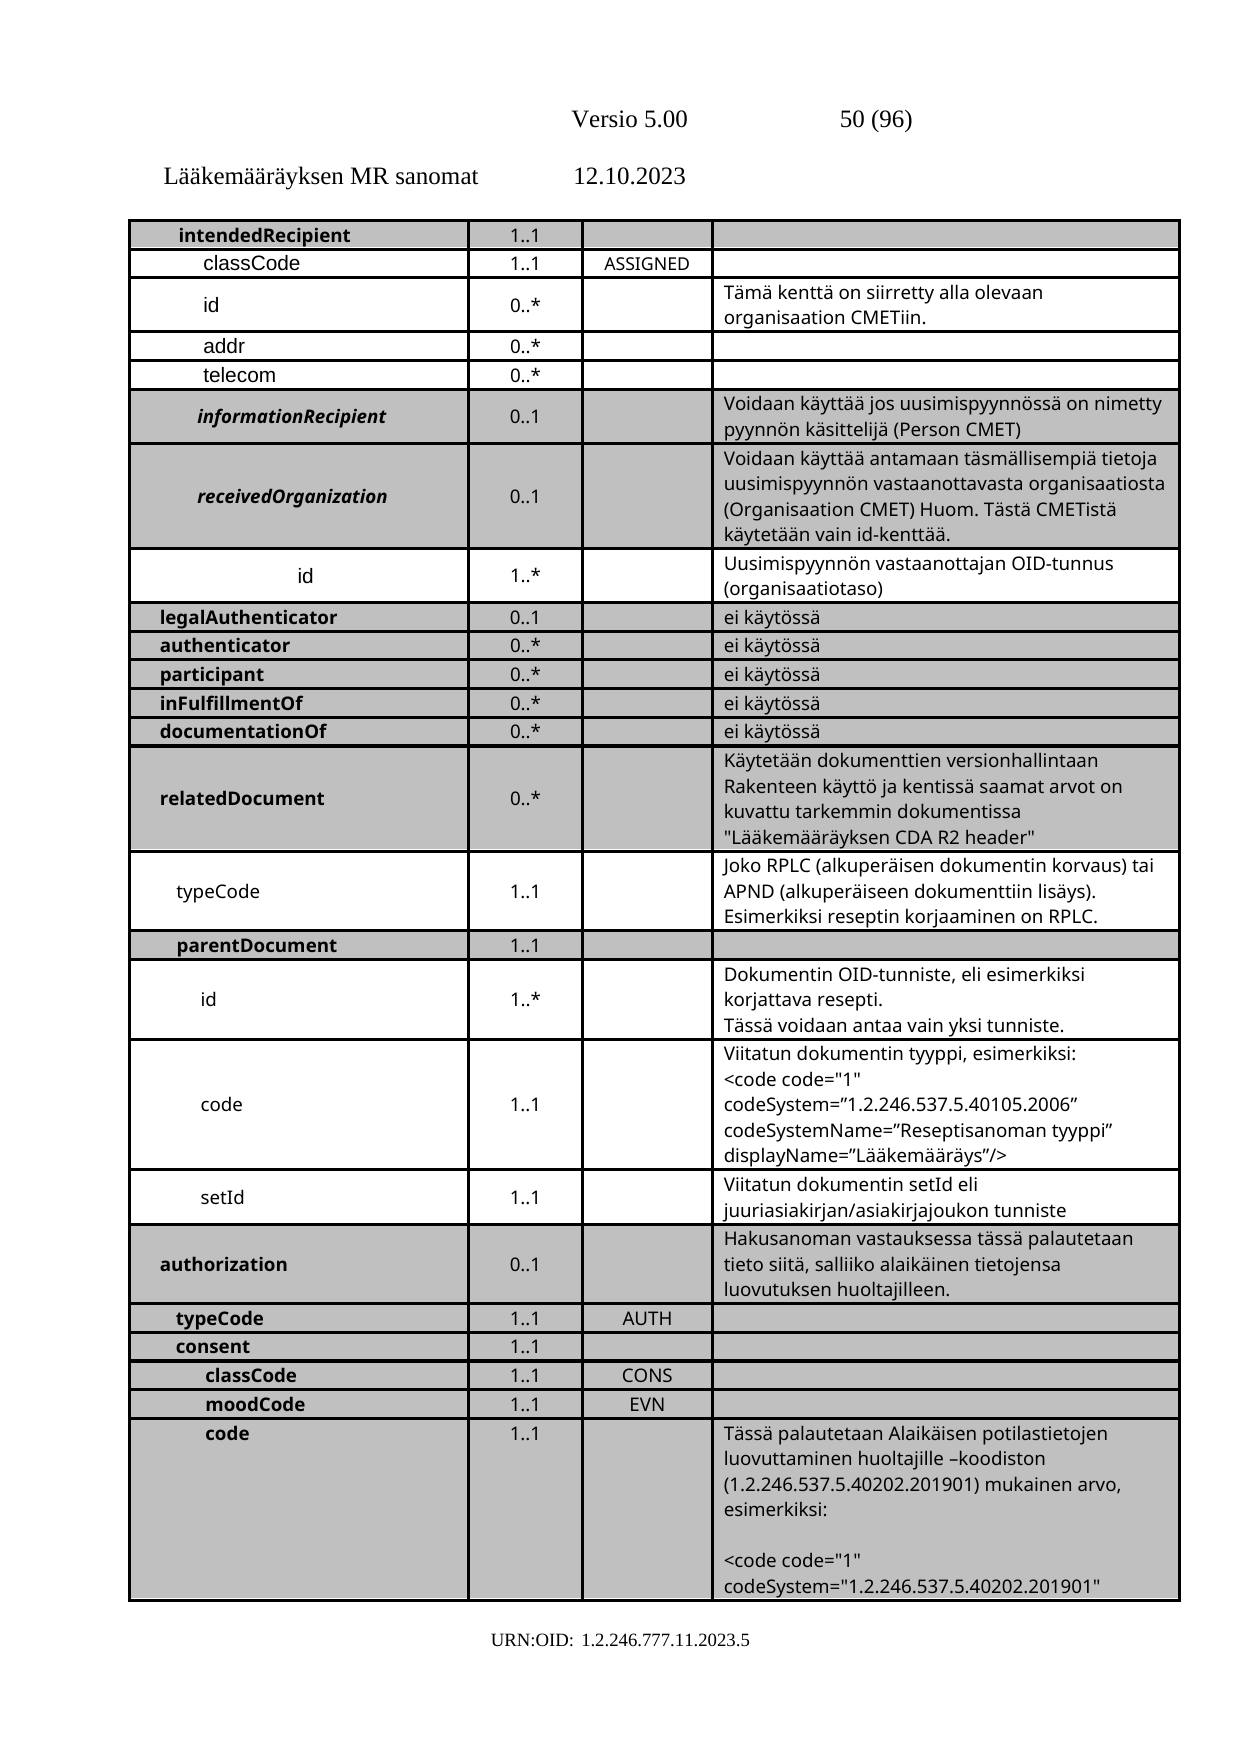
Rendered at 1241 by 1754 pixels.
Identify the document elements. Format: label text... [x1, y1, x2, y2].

table_cell [584, 362, 711, 387]
table_cell [584, 690, 711, 716]
table_cell parentDocument [131, 932, 467, 958]
table_cell [584, 748, 711, 849]
table_cell [584, 961, 711, 1037]
table_cell Voidaan käyttää jos uusimispyynnössä on nimetty pyynnön käsittelijä (Person CMET) [714, 391, 1178, 442]
table_cell 1..1 [470, 251, 581, 276]
table_cell [584, 1334, 711, 1359]
table_cell informationRecipient [131, 391, 467, 442]
table_cell 0..* [470, 333, 581, 359]
table_cell code [131, 1420, 467, 1598]
table_cell receivedOrganization [131, 445, 467, 547]
table_cell 0..* [470, 748, 581, 849]
table_cell 1..* [470, 961, 581, 1037]
table_cell intendedRecipient [131, 222, 467, 247]
table_cell 1..1 [470, 1305, 581, 1331]
table_cell [584, 391, 711, 442]
table_cell ei käytössä [714, 719, 1178, 744]
table_cell Hakusanoman vastauksessa tässä palautetaan tieto siitä, salliiko alaikäinen tietojensa luovutuksen huoltajilleen. [714, 1226, 1178, 1302]
table_cell 1..1 [470, 1171, 581, 1222]
table_cell [714, 362, 1178, 387]
table_cell [584, 445, 711, 547]
table_cell [584, 333, 711, 359]
table_cell [584, 1420, 711, 1598]
table_cell [584, 853, 711, 929]
table_cell ei käytössä [714, 661, 1178, 687]
table_cell 1..1 [470, 1041, 581, 1168]
table_cell [584, 932, 711, 958]
table_cell [714, 222, 1178, 247]
table_cell Käytetään dokumenttien versionhallintaan Rakenteen käyttö ja kentissä saamat arvot on kuvattu tarkemmin dokumentissa "Lääkemääräyksen CDA R2 header" [714, 748, 1178, 849]
table_cell 0..1 [470, 1226, 581, 1302]
table_cell inFulfillmentOf [131, 690, 467, 716]
table_cell [714, 1305, 1178, 1331]
table_cell ei käytössä [714, 633, 1178, 658]
table_cell 1..1 [470, 853, 581, 929]
table_cell id [131, 961, 467, 1037]
table_cell EVN [584, 1391, 711, 1417]
table_cell [584, 633, 711, 658]
table_cell relatedDocument [131, 748, 467, 849]
table_cell [714, 1363, 1178, 1388]
table_cell 0..* [470, 690, 581, 716]
table_cell authorization [131, 1226, 467, 1302]
table_cell CONS [584, 1363, 711, 1388]
table_cell 0..* [470, 362, 581, 387]
table_cell participant [131, 661, 467, 687]
table_cell Joko RPLC (alkuperäisen dokumentin korvaus) tai APND (alkuperäiseen dokumenttiin lisäys). Esimerkiksi reseptin korjaaminen on RPLC. [714, 853, 1178, 929]
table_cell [714, 1420, 1178, 1598]
table_cell typeCode [131, 1305, 467, 1331]
table_cell consent [131, 1334, 467, 1359]
table_cell 1..1 [470, 1334, 581, 1359]
table_cell 0..1 [470, 604, 581, 630]
table_cell classCode [131, 1363, 467, 1388]
table_cell typeCode [131, 853, 467, 929]
table_cell AUTH [584, 1305, 711, 1331]
table_cell id [131, 550, 467, 601]
table_cell ei käytössä [714, 690, 1178, 716]
table_cell documentationOf [131, 719, 467, 744]
table_cell [584, 604, 711, 630]
table_cell 0..1 [470, 391, 581, 442]
table_cell authenticator [131, 633, 467, 658]
table_cell Voidaan käyttää antamaan täsmällisempiä tietoja uusimispyynnön vastaanottavasta organisaatiosta (Organisaation CMET) Huom. Tästä CMETistä käytetään vain id-kenttää. [714, 445, 1178, 547]
table_cell [714, 1391, 1178, 1417]
table_cell 1..* [470, 550, 581, 601]
table_cell [584, 719, 711, 744]
table_cell [584, 222, 711, 247]
table_cell [584, 279, 711, 330]
table_cell [584, 1171, 711, 1222]
table_cell moodCode [131, 1391, 467, 1417]
table_cell ASSIGNED [584, 251, 711, 276]
table_cell classCode [131, 251, 467, 276]
table_cell 1..1 [470, 932, 581, 958]
table_cell [584, 550, 711, 601]
table_cell 0..* [470, 279, 581, 330]
table_cell 0..* [470, 633, 581, 658]
table_cell setId [131, 1171, 467, 1222]
table_cell [584, 1226, 711, 1302]
table_cell Tämä kenttä on siirretty alla olevaan organisaation CMETiin. [714, 279, 1178, 330]
table_cell 1..1 [470, 1391, 581, 1417]
table_cell addr [131, 333, 467, 359]
table_cell 0..1 [470, 445, 581, 547]
table_cell ei käytössä [714, 604, 1178, 630]
table_cell code [131, 1041, 467, 1168]
table_cell Viitatun dokumentin setId eli juuriasiakirjan/asiakirjajoukon tunniste [714, 1171, 1178, 1222]
table_cell id [131, 279, 467, 330]
table_cell [584, 1041, 711, 1168]
table_cell [714, 251, 1178, 276]
table_cell [584, 661, 711, 687]
table_cell 0..* [470, 719, 581, 744]
table_cell 0..* [470, 661, 581, 687]
table_cell Dokumentin OID-tunniste, eli esimerkiksi korjattava resepti. Tässä voidaan antaa vain yksi tunniste. [714, 961, 1178, 1037]
table_cell 1..1 [470, 222, 581, 247]
table_cell [714, 932, 1178, 958]
table_cell [714, 1334, 1178, 1359]
table_cell Uusimispyynnön vastaanottajan OID-tunnus (organisaatiotaso) [714, 550, 1178, 601]
table_cell legalAuthenticator [131, 604, 467, 630]
table_cell Viitatun dokumentin tyyppi, esimerkiksi: <code code="1" codeSystem=”1.2.246.537.5.40105.2006” codeSystemName=”Reseptisanoman tyyppi” displayName=”Lääkemääräys”/> [714, 1041, 1178, 1168]
table_cell 1..1 [470, 1363, 581, 1388]
table_cell telecom [131, 362, 467, 387]
table_cell 1..1 [470, 1420, 581, 1598]
table_cell [714, 333, 1178, 359]
